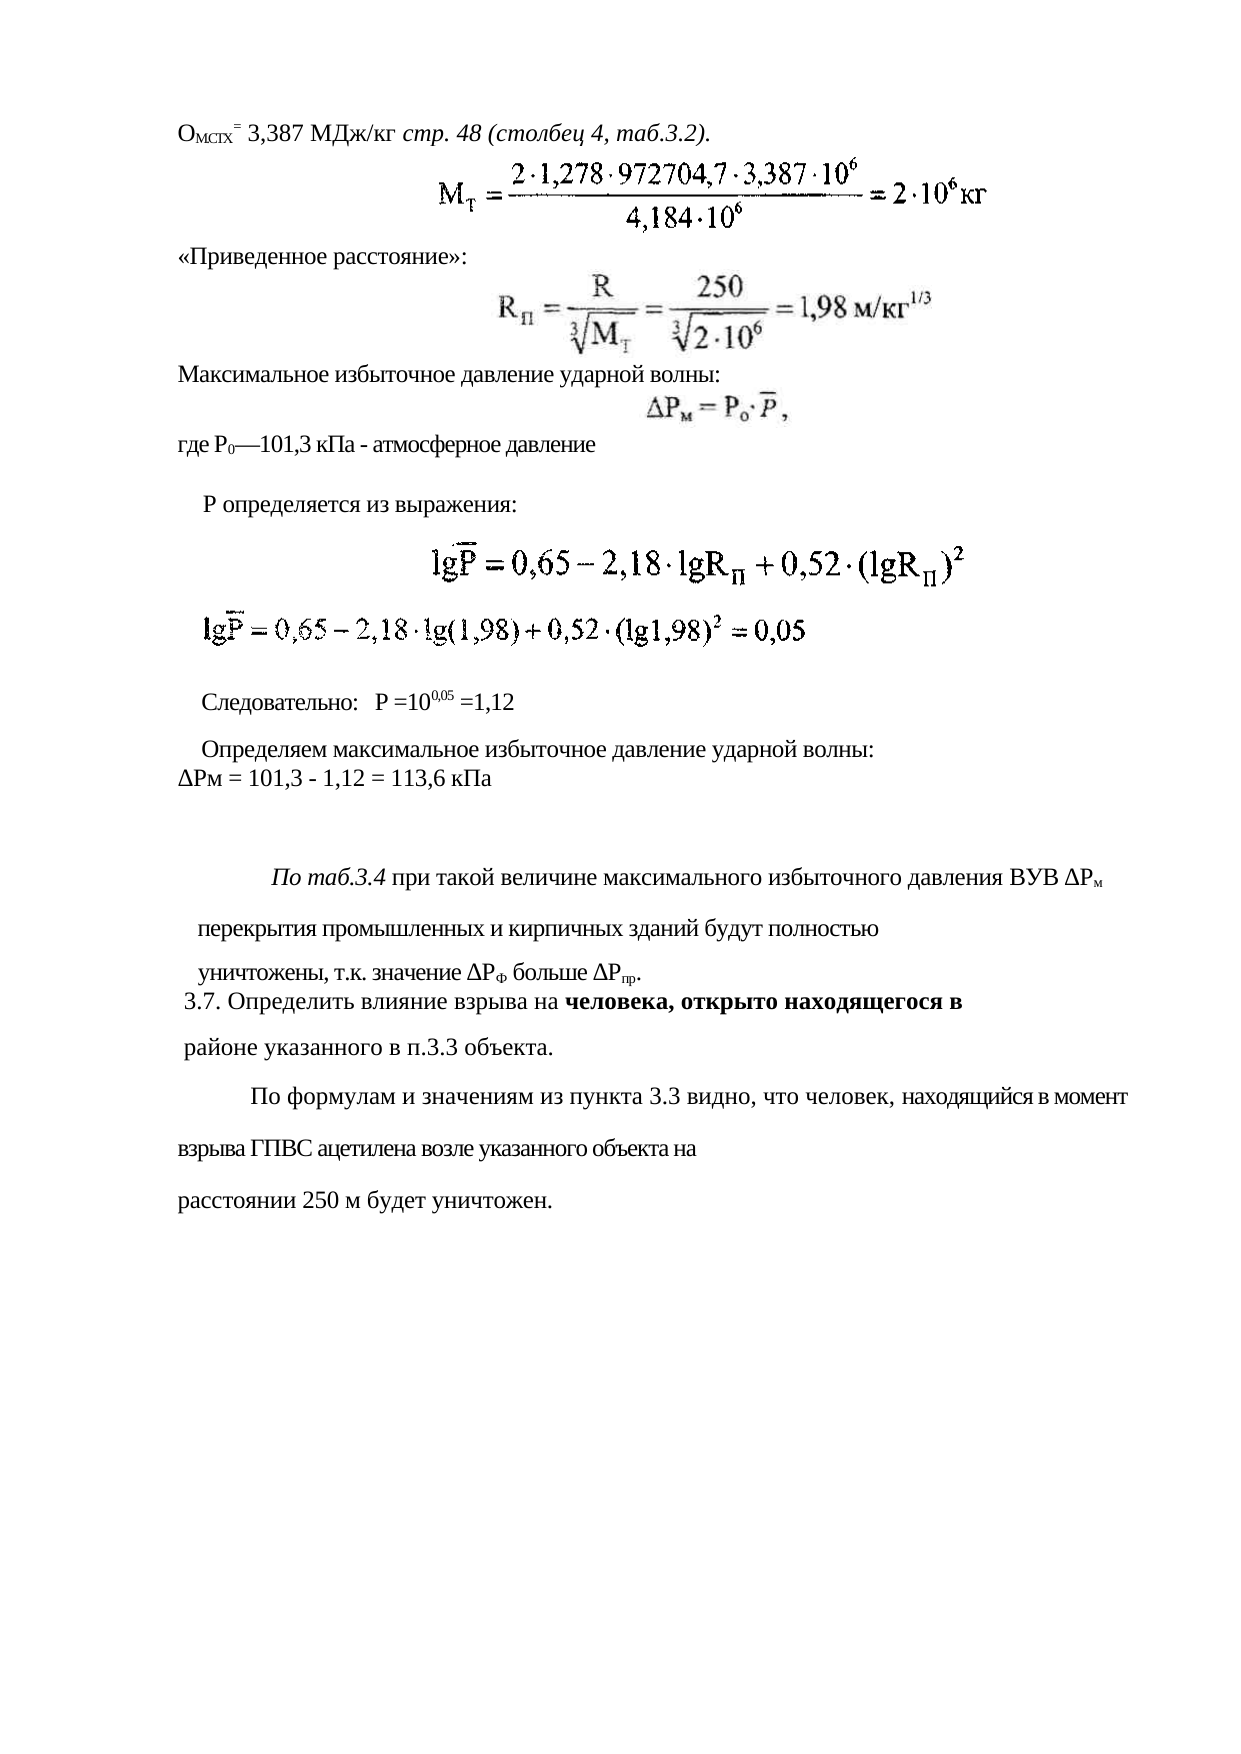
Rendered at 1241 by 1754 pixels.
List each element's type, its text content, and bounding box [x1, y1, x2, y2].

picture [639, 387, 797, 429]
text где Р0—101,3 кПа - атмосферное давление [177, 388, 1152, 457]
text уничтожены, т.к. значение ΔРФ больше ΔРпр. [198, 957, 1152, 986]
text районе указанного в п.3.3 объекта. [184, 1032, 1152, 1061]
picture [483, 269, 945, 359]
text Следовательно: Р =100,05 =1,12 [201, 687, 1152, 716]
text Р определяется из выражения: [203, 471, 720, 522]
text По формулам и значениям из пункта 3.3 видно, что человек, находящийся в момент взрыва ГПВС ацетилена возле указанного объекта на [177, 1063, 1152, 1167]
text 3.7. Определить влияние взрыва на человека, открыто находящегося в [184, 986, 1152, 1015]
picture [177, 538, 987, 653]
text Определяем максимальное избыточное давление ударной волны: [201, 734, 1152, 763]
text ΔРм = 101,3 - 1,12 = 113,6 кПа [177, 763, 1152, 791]
text ОМ.СТХ= 3,387 МДж/кг стр. 48 (столбец 4, таб.3.2). [177, 118, 1152, 147]
text По таб.3.4 при такой величине максимального избыточного давления ВУВ ΔРм перекрытия промышленных и кирпичных зданий будут полностью [197, 844, 1152, 946]
picture [427, 146, 998, 241]
text расстоянии будет уничтожен. [177, 1167, 1152, 1219]
